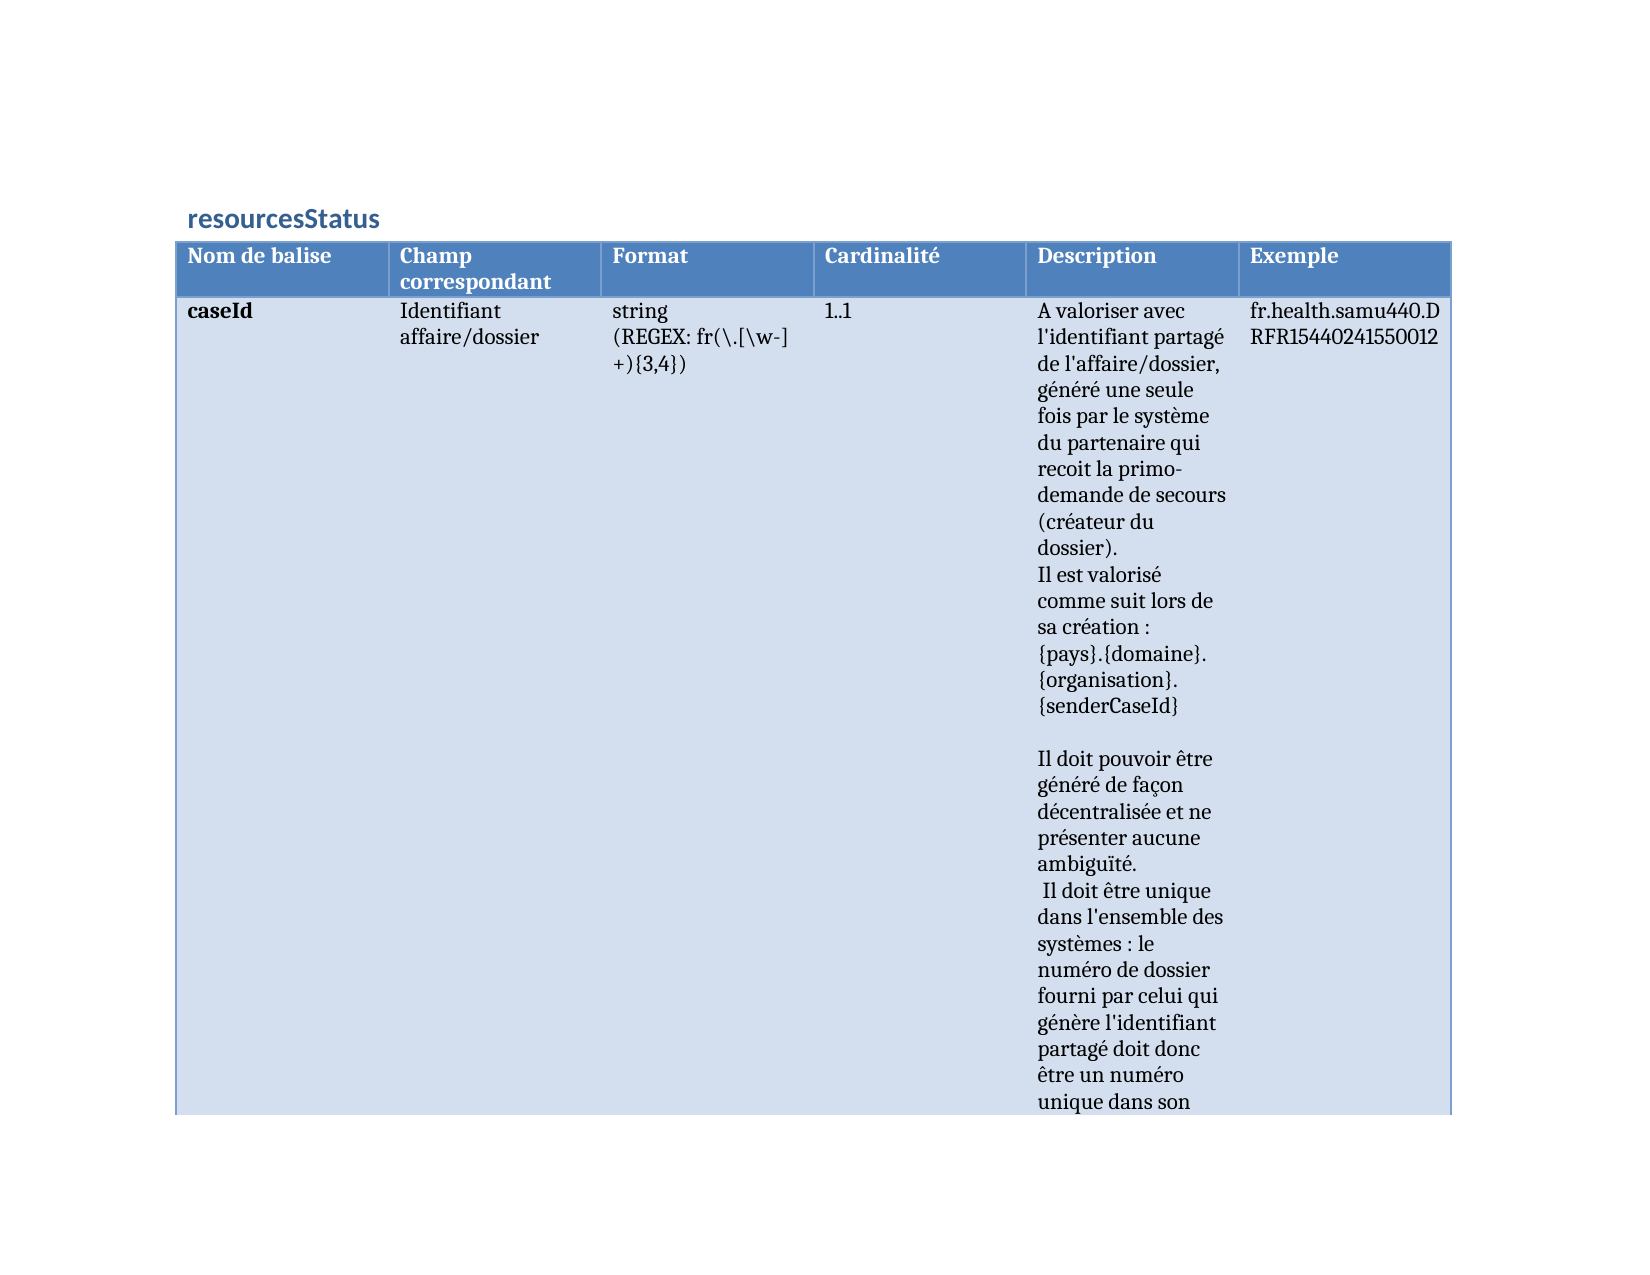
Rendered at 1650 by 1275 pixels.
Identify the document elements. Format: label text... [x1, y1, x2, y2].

table_cell 1..1 [814, 298, 1026, 1115]
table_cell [601, 298, 814, 1115]
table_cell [389, 298, 601, 1115]
table_header Cardinalité [815, 243, 1025, 296]
table_header Nom de balise [177, 243, 388, 296]
table_header Exemple [1240, 243, 1450, 296]
table_header Format [602, 243, 813, 296]
table_cell caseId [177, 298, 389, 1115]
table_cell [1239, 298, 1450, 1115]
subtitle resourcesStatus [187, 200, 1462, 236]
table_header Champ correspondant [390, 243, 600, 296]
table_header Description [1027, 243, 1238, 296]
